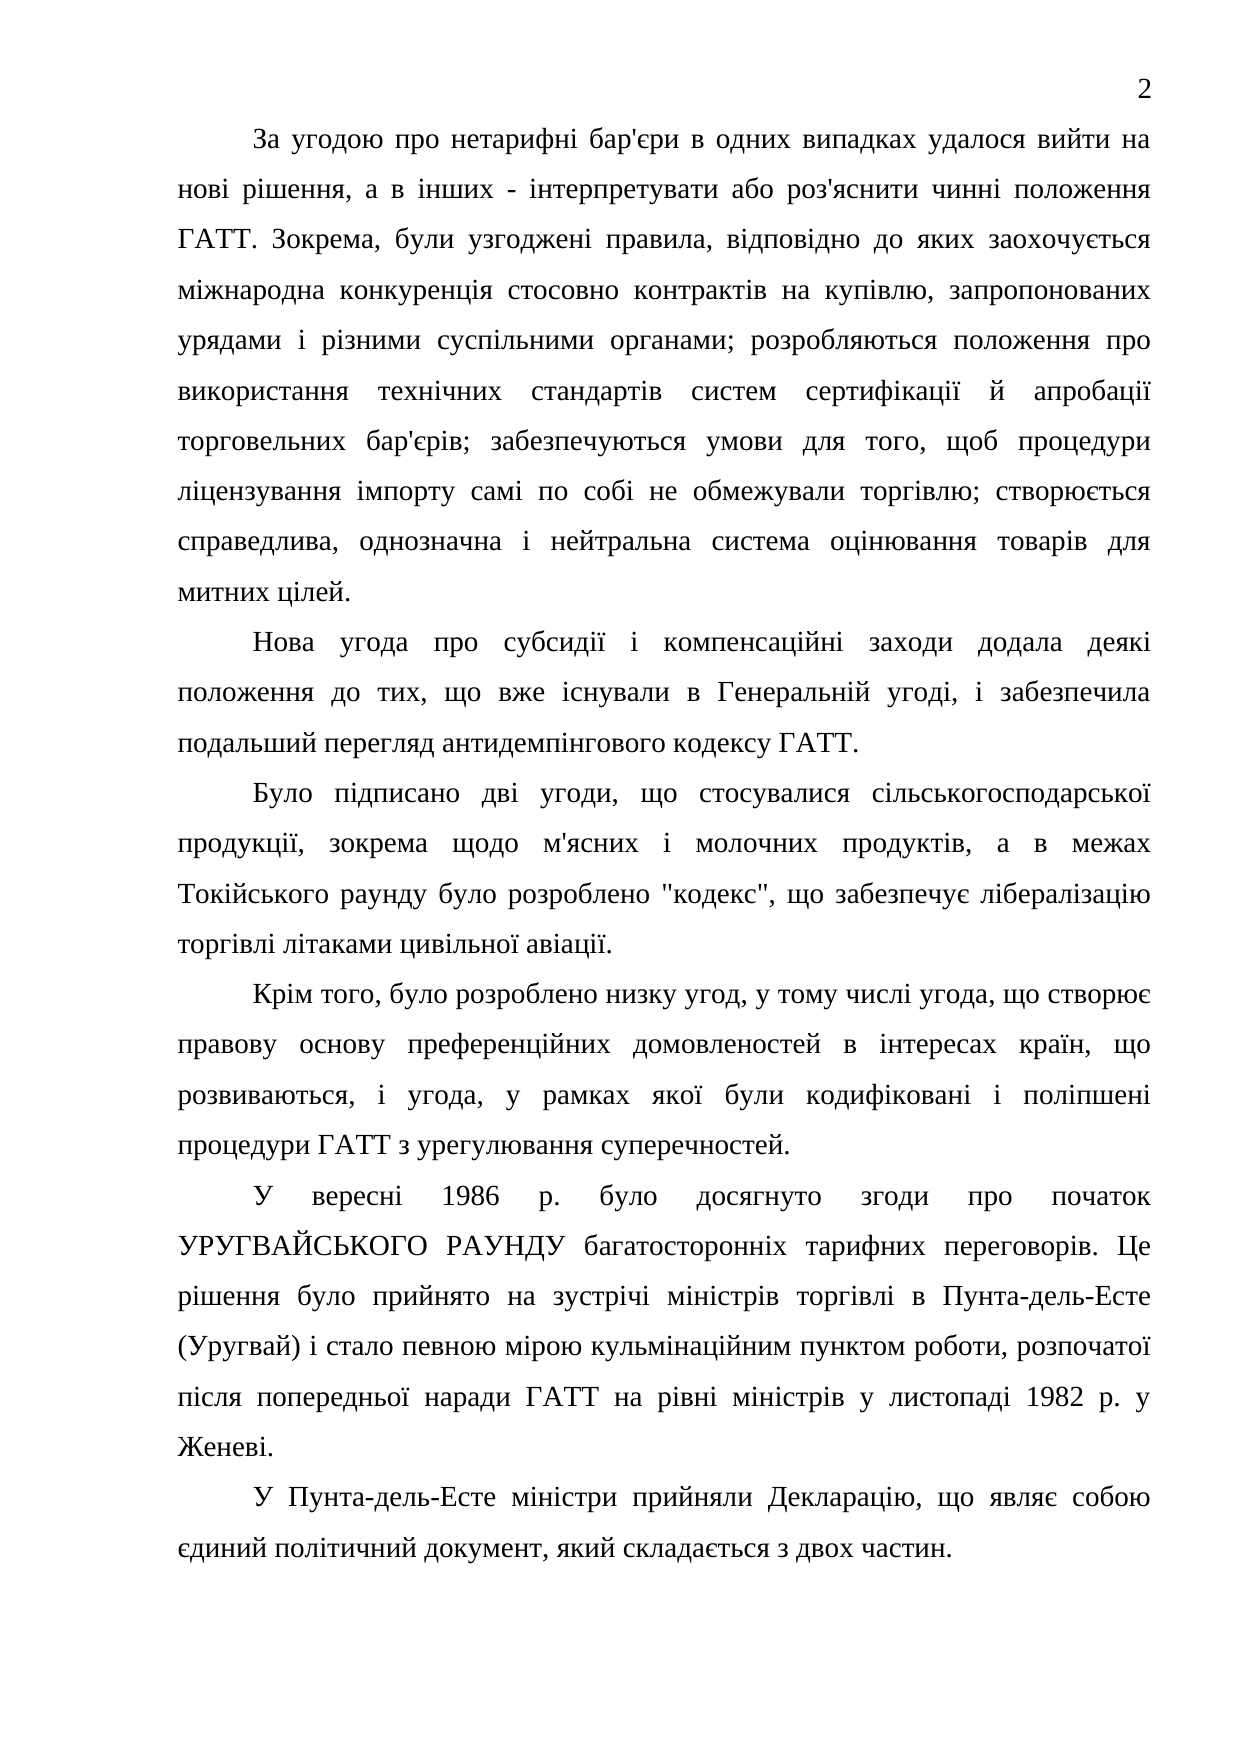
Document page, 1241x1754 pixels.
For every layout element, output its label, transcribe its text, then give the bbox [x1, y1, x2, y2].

text За угодою про нетарифні бар'єри в одних випадках удалося вийти на нові рішення, а в інших - інтерпретувати або роз'яснити чинні положення ГАТТ. Зокрема, були узгоджені правила, відповідно до яких заохочується міжнародна конкуренція стосовно контрактів на купівлю, запропонованих урядами і різними суспільними органами; розробляються положення про використання технічних стандартів систем сертифікації й апробації торговельних бар'єрів; забезпечуються умови для того, щоб процедури ліцензування імпорту самі по собі не обмежували торгівлю; створюється справедлива, однозначна і нейтральна система оцінювання товарів для митних цілей. [177, 121, 1152, 607]
text У Пунта-дель-Есте міністри прийняли Декларацію, що являє собою єдиний політичний документ, який складається з двох частин. [177, 1479, 1152, 1563]
text Було підписано дві угоди, що стосувалися сільськогосподарської продукції, зокрема щодо м'ясних і молочних продуктів, а в межах Токійського раунду було розроблено "кодекс", що забезпечує лібералізацію торгівлі літаками цивільної авіації. [177, 775, 1152, 959]
text Крім того, було розроблено низку угод, у тому числі угода, що створює правову основу преференційних домовленостей в інтересах країн, що розвиваються, і угода, у рамках якої були кодифіковані і поліпшені процедури ГАТТ з урегулювання суперечностей. [177, 976, 1152, 1161]
text Нова угода про субсидії і компенсаційні заходи додала деякі положення до тих, що вже існували в Генеральній угоді, і забезпечила подальший перегляд антидемпінгового кодексу ГАТТ. [177, 624, 1152, 758]
text У вересні 1986 р. було досягнуто згоди про початок УРУГВАЙСЬКОГО РАУНДУ багатосторонніх тарифних переговорів. Це рішення було прийнято на зустрічі міністрів торгівлі в Пунта-дель-Есте (Уругвай) і стало певною мірою кульмінаційним пунктом роботи, розпочатої після попередньої наради ГАТТ на рівні міністрів у листопаді 1982 р. у Женеві. [177, 1178, 1152, 1463]
